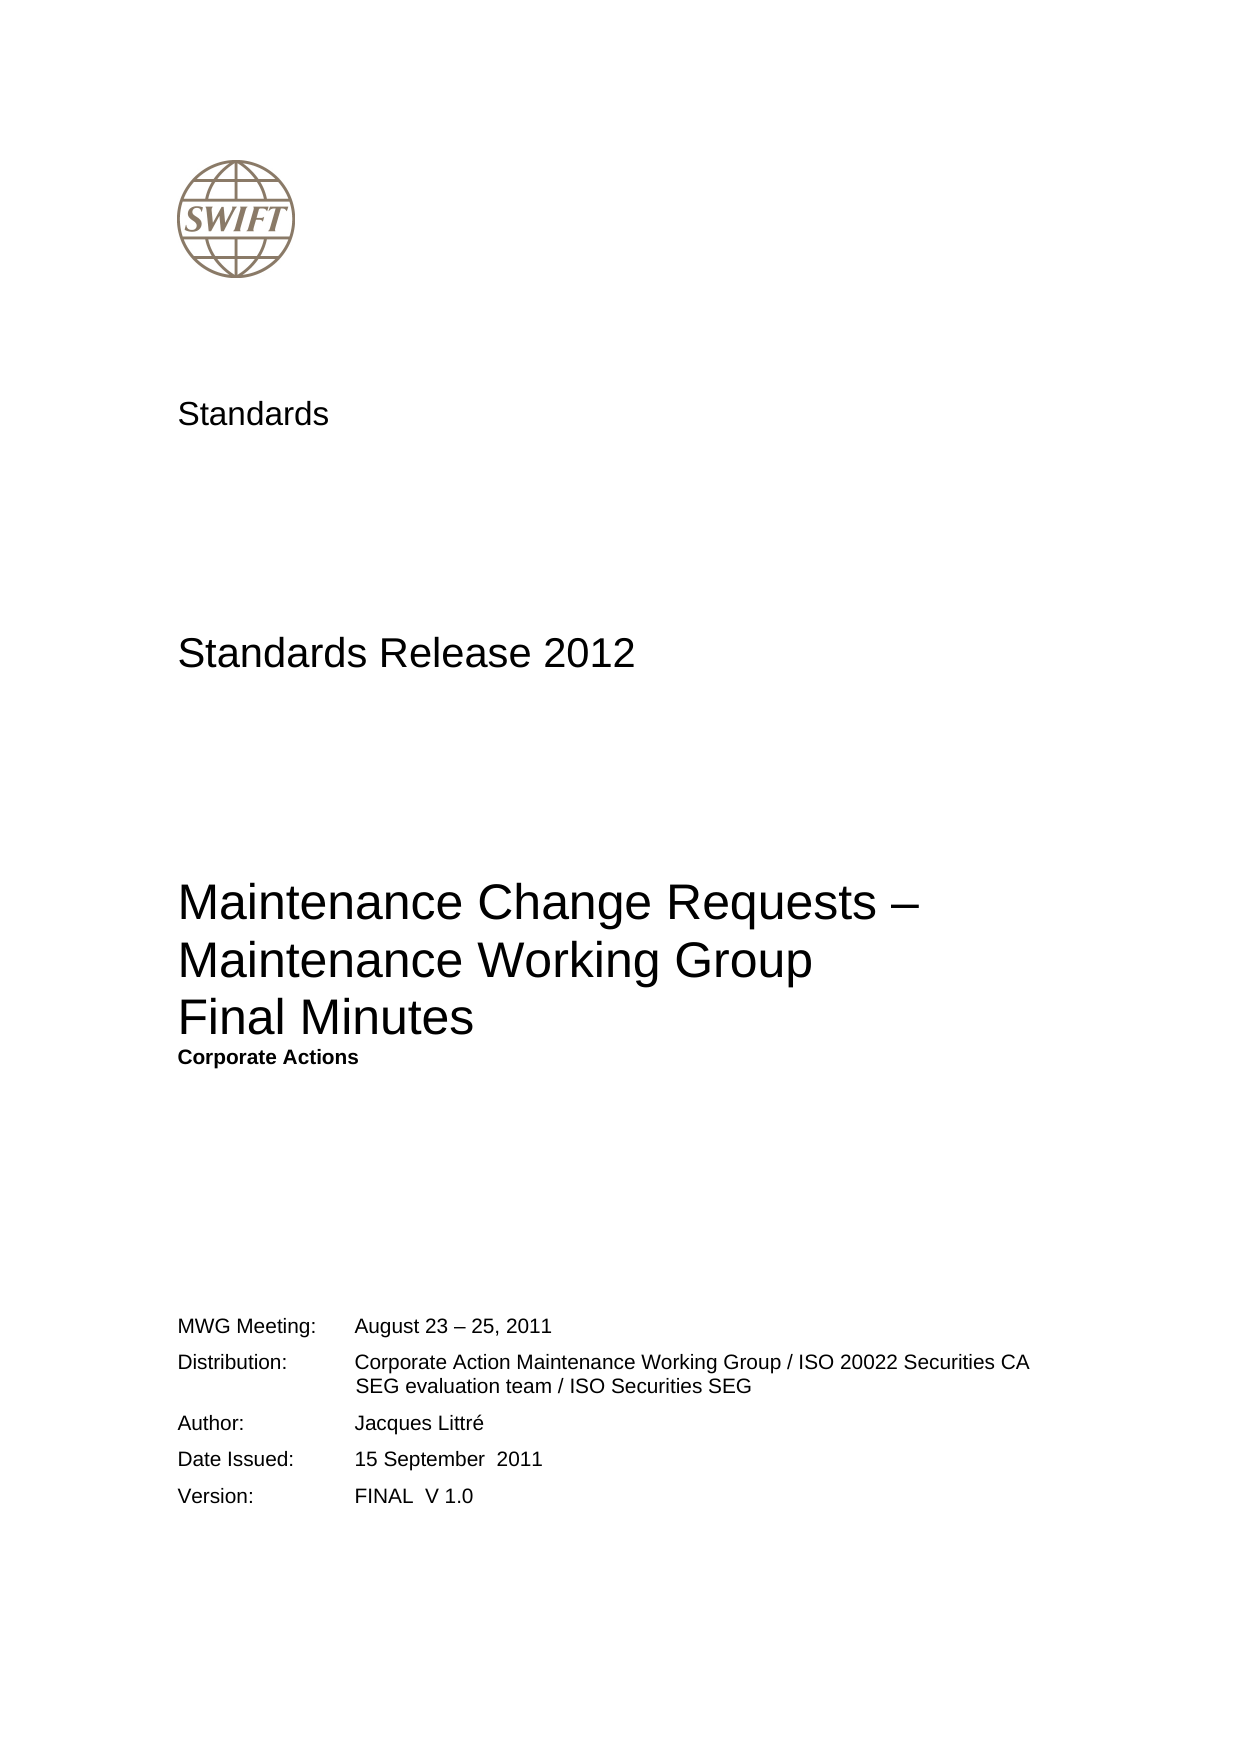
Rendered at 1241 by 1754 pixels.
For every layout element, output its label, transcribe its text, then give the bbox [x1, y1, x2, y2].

text MWG Meeting: August 23 – 25, 2011 [177, 1314, 1061, 1338]
table_header Corporate Actions [166, 1045, 1074, 1069]
text Distribution: Corporate Action Maintenance Working Group / ISO 20022 Securities CA SEG evaluation team / ISO Securities SEG [177, 1350, 1061, 1398]
text Standards Release 2012 [177, 629, 1063, 677]
text Standards [177, 394, 1063, 433]
title Maintenance Change Requests – Maintenance Working Group Final Minutes [177, 872, 1063, 1045]
text Author: Jacques Littré [177, 1411, 1061, 1434]
picture [177, 160, 295, 278]
text Version: FINAL V 1.0 [177, 1483, 1061, 1507]
text Date Issued: 15 September 2011 [177, 1447, 1061, 1471]
